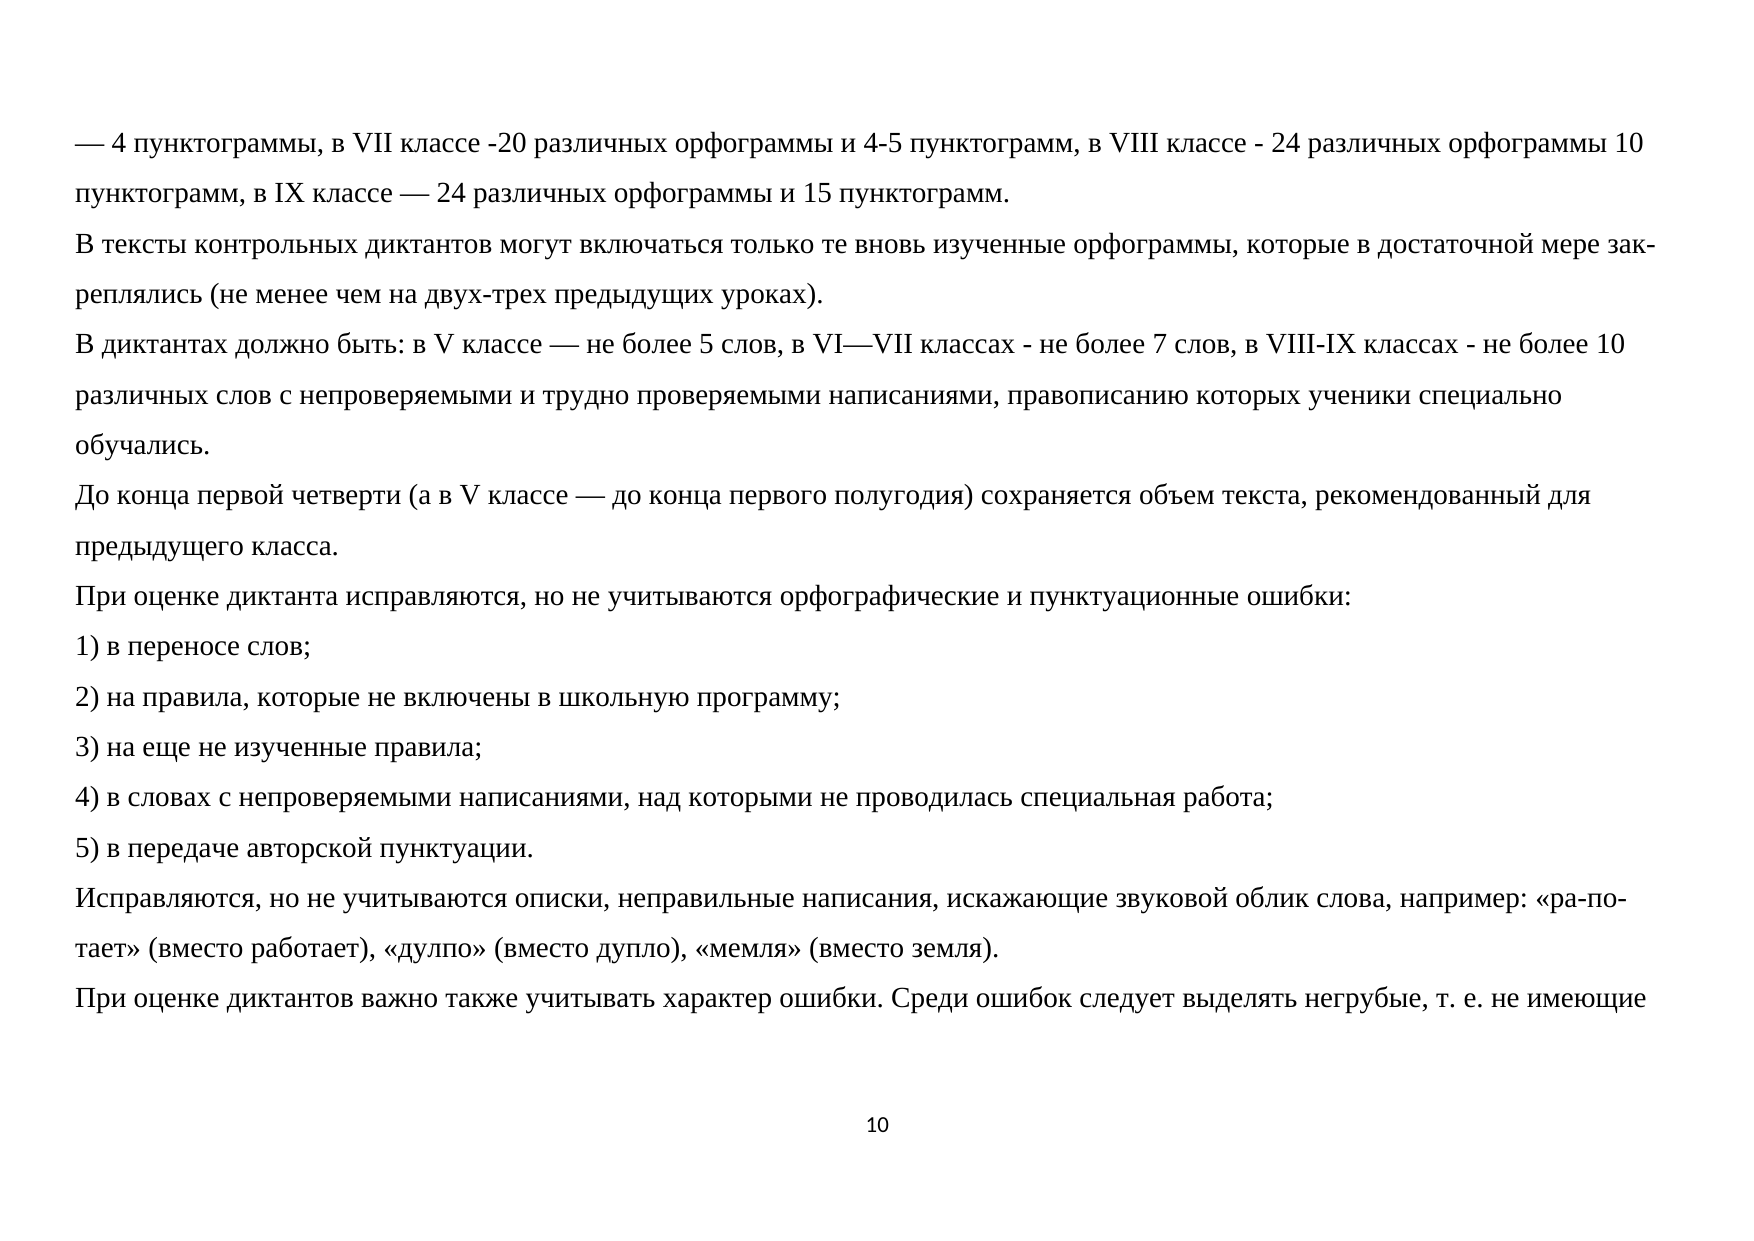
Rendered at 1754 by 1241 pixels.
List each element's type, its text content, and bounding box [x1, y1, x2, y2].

text В диктантах должно быть: в V классе — не более 5 слов, в VI—VII классах - не более 7 слов, в VIII-IX классах - не более 10 различных слов с непроверяемыми и трудно проверяемыми написаниями, правописанию которых ученики специально обучались. [75, 327, 1679, 461]
text 5) в передаче авторской пунктуации. [75, 830, 1679, 863]
text В тексты контрольных диктантов могут включаться только те вновь изученные орфограммы, которые в достаточной мере зак-реплялись (не менее чем на двух-трех предыдущих уроках). [75, 226, 1679, 310]
text — 4 пунктограммы, в VII классе -20 различных орфограммы и 4-5 пунктограмм, в VIII классе - 24 различных орфограммы 10 пунктограмм, в IX классе — 24 различных орфограммы и 15 пунктограмм. [75, 125, 1679, 209]
text 1) в переносе слов; [75, 628, 1679, 662]
text Исправляются, но не учитываются описки, неправильные написания, искажающие звуковой облик слова, например: «ра-по-тает» (вместо работает), «дулпо» (вместо дупло), «мемля» (вместо земля). [75, 880, 1679, 964]
text При оценке диктанта исправляются, но не учитываются орфографические и пунктуационные ошибки: [75, 578, 1679, 612]
text 4) в словах с непроверяемыми написаниями, над которыми не проводилась специальная работа; [75, 779, 1679, 813]
text 2) на правила, которые не включены в школьную программу; [75, 679, 1679, 712]
text При оценке диктантов важно также учитывать характер ошибки. Среди ошибок следует выделять негрубые, т. е. не имеющие [75, 981, 1679, 1014]
text 3) на еще не изученные правила; [75, 729, 1679, 763]
text До конца первой четверти (а в V классе — до конца первого полугодия) сохраняется объем текста, рекомендованный для предыдущего класса. [75, 477, 1679, 561]
